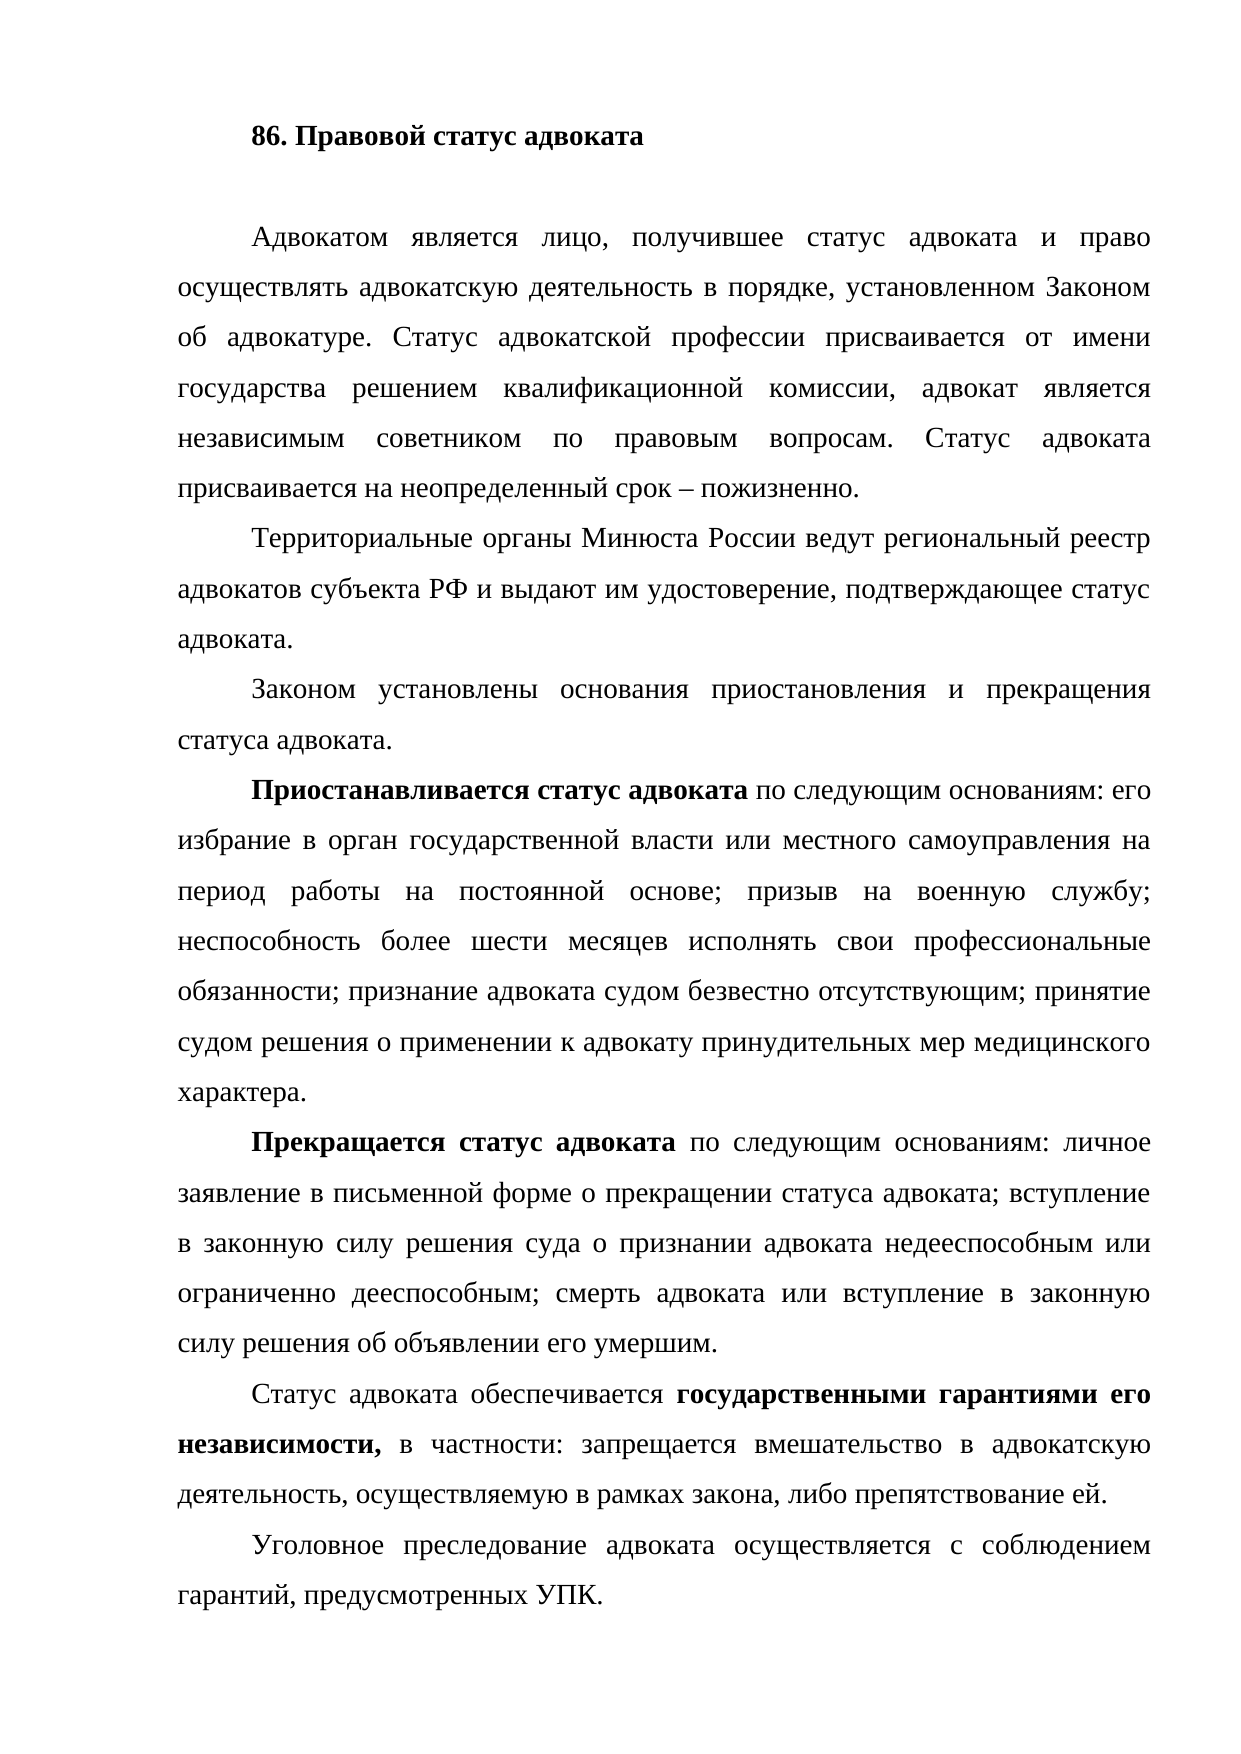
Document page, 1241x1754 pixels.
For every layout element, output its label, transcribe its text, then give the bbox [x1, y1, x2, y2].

text Приостанавливается статус адвоката по следующим основаниям: его избрание в орган государственной власти или местного самоуправления на период работы на постоянной основе; призыв на военную службу; неспособность более шести месяцев исполнять свои профессиональные обязанности; признание адвоката судом безвестно отсутствующим; принятие судом решения о применении к адвокату принудительных мер медицинского характера. [177, 772, 1152, 1108]
subtitle 86. Правовой статус адвоката [177, 118, 1152, 152]
text Законом установлены основания приостановления и прекращения статуса адвоката. [177, 672, 1152, 755]
text Адвокатом является лицо, получившее статус адвоката и право осуществлять адвокатскую деятельность в порядке, установленном Законом об адвокатуре. Статус адвокатской профессии присваивается от имени государства решением квалификационной комиссии, адвокат является независимым советником по правовым вопросам. Статус адвоката присваивается на неопределенный срок – пожизненно. [177, 219, 1152, 504]
text Уголовное преследование адвоката осуществляется с соблюдением гарантий, предусмотренных УПК. [177, 1527, 1152, 1611]
text Прекращается статус адвоката по следующим основаниям: личное заявление в письменной форме о прекращении статуса адвоката; вступление в законную силу решения суда о признании адвоката недееспособным или ограниченно дееспособным; смерть адвоката или вступление в законную силу решения об объявлении его умершим. [177, 1124, 1152, 1359]
text Территориальные органы Минюста России ведут региональный реестр адвокатов субъекта РФ и выдают им удостоверение, подтверждающее статус адвоката. [177, 521, 1152, 655]
text Статус адвоката обеспечивается государственными гарантиями его независимости, в частности: запрещается вмешательство в адвокатскую деятельность, осуществляемую в рамках закона, либо препятствование ей. [177, 1376, 1152, 1510]
